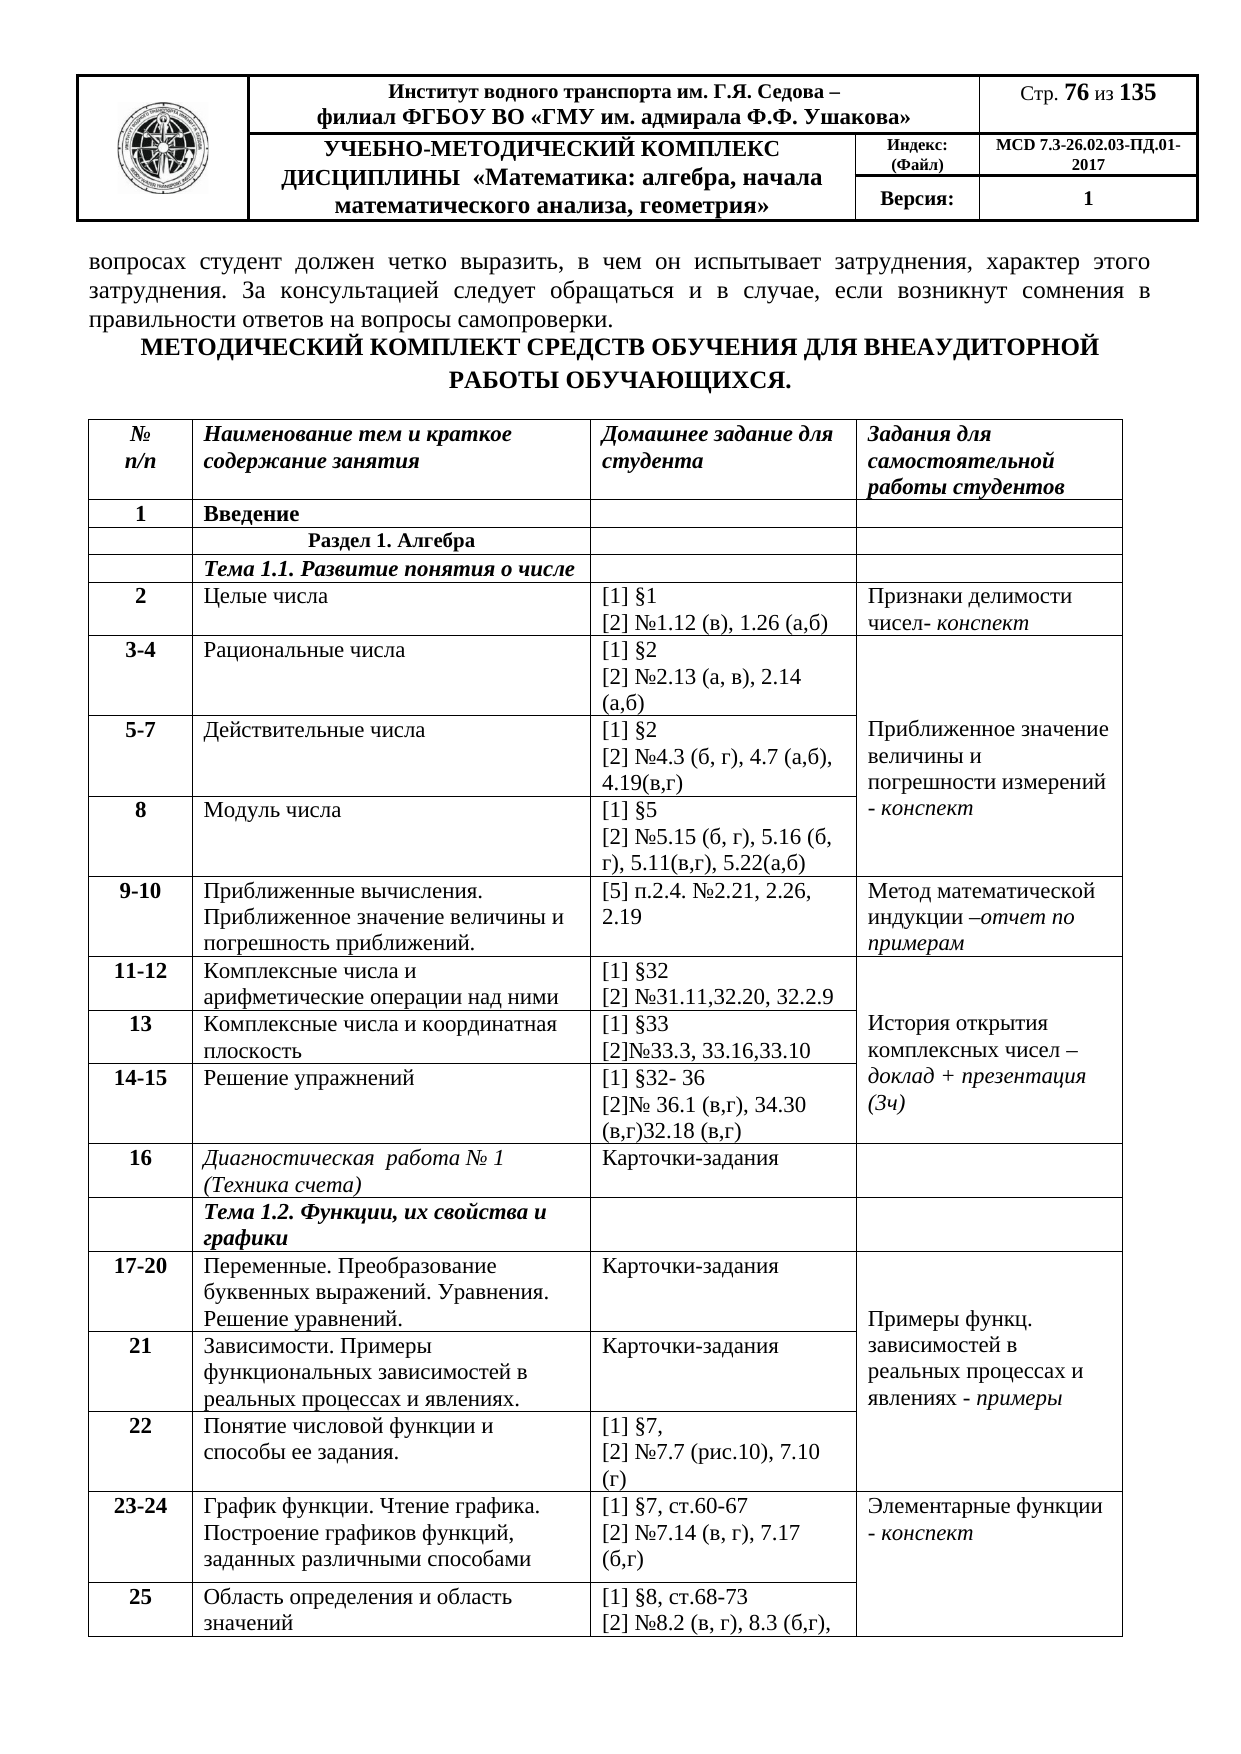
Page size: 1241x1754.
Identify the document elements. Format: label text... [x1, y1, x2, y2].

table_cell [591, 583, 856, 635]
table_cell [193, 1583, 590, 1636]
text МЕТОДИЧЕСКИЙ КОМПЛЕКТ СРЕДСТВ ОБУЧЕНИЯ ДЛЯ ВНЕАУДИТОРНОЙ РАБОТЫ ОБУЧАЮЩИХСЯ. [89, 332, 1152, 394]
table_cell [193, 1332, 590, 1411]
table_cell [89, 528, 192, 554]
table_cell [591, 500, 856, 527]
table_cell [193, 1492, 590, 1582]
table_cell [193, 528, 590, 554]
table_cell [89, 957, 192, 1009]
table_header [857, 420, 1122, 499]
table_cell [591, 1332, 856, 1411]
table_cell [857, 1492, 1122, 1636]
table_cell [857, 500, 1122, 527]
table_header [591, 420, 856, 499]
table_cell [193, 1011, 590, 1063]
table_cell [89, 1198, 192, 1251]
picture [117, 102, 209, 194]
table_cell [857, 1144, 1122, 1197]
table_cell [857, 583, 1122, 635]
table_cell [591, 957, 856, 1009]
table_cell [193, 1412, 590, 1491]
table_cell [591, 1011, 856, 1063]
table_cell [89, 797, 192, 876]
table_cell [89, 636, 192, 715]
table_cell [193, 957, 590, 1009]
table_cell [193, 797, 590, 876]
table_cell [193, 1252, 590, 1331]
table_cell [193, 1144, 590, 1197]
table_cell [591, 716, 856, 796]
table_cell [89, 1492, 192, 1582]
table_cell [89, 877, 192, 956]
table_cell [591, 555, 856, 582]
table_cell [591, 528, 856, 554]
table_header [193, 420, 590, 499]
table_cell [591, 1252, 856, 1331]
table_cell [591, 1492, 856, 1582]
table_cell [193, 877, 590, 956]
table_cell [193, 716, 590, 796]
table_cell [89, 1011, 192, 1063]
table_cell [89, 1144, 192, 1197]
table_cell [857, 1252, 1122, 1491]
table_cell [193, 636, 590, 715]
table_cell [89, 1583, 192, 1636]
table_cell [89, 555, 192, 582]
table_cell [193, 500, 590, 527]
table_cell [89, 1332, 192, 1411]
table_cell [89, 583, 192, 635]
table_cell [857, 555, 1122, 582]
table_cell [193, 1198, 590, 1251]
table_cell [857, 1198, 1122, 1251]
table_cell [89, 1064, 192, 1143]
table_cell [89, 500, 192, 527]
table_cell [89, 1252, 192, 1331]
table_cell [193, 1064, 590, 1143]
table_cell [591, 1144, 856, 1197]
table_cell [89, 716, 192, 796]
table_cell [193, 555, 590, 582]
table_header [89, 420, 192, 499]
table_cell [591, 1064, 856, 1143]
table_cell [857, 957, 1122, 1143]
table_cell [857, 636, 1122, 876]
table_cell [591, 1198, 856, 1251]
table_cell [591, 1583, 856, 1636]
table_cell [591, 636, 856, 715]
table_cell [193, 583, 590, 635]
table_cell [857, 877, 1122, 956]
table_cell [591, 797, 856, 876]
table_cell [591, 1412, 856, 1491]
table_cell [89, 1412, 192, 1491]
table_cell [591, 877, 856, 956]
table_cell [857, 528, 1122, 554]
